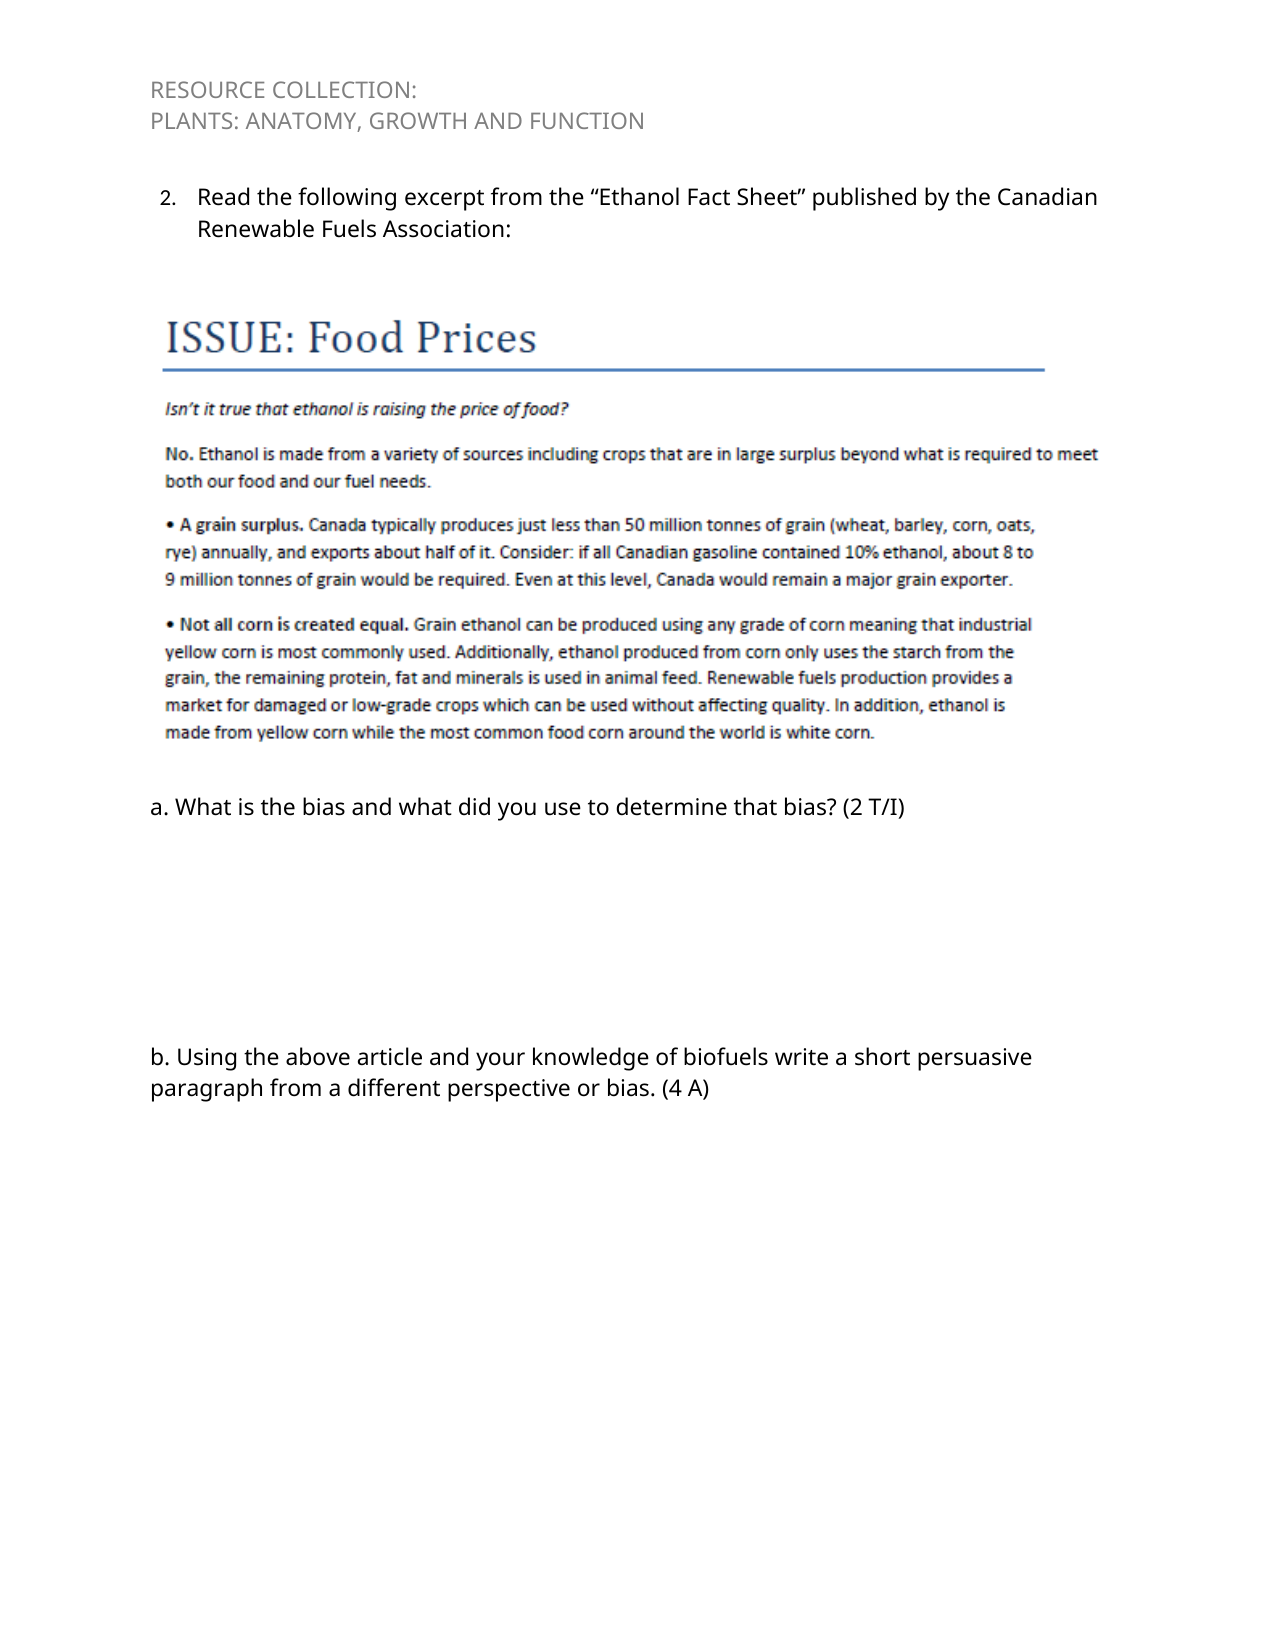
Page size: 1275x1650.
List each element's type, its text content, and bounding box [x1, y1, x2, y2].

list Read the following excerpt from the “Ethanol Fact Sheet” published by the Canadian Renewable Fuels Association: [159, 181, 1125, 244]
text b. Using the above article and your knowledge of biofuels write a short persuasive paragraph from a different perspective or bias. (4 A) [150, 1041, 1125, 1103]
text a. What is the bias and what did you use to determine that bias? (2 T/I) [150, 791, 1125, 822]
picture [150, 306, 1115, 760]
